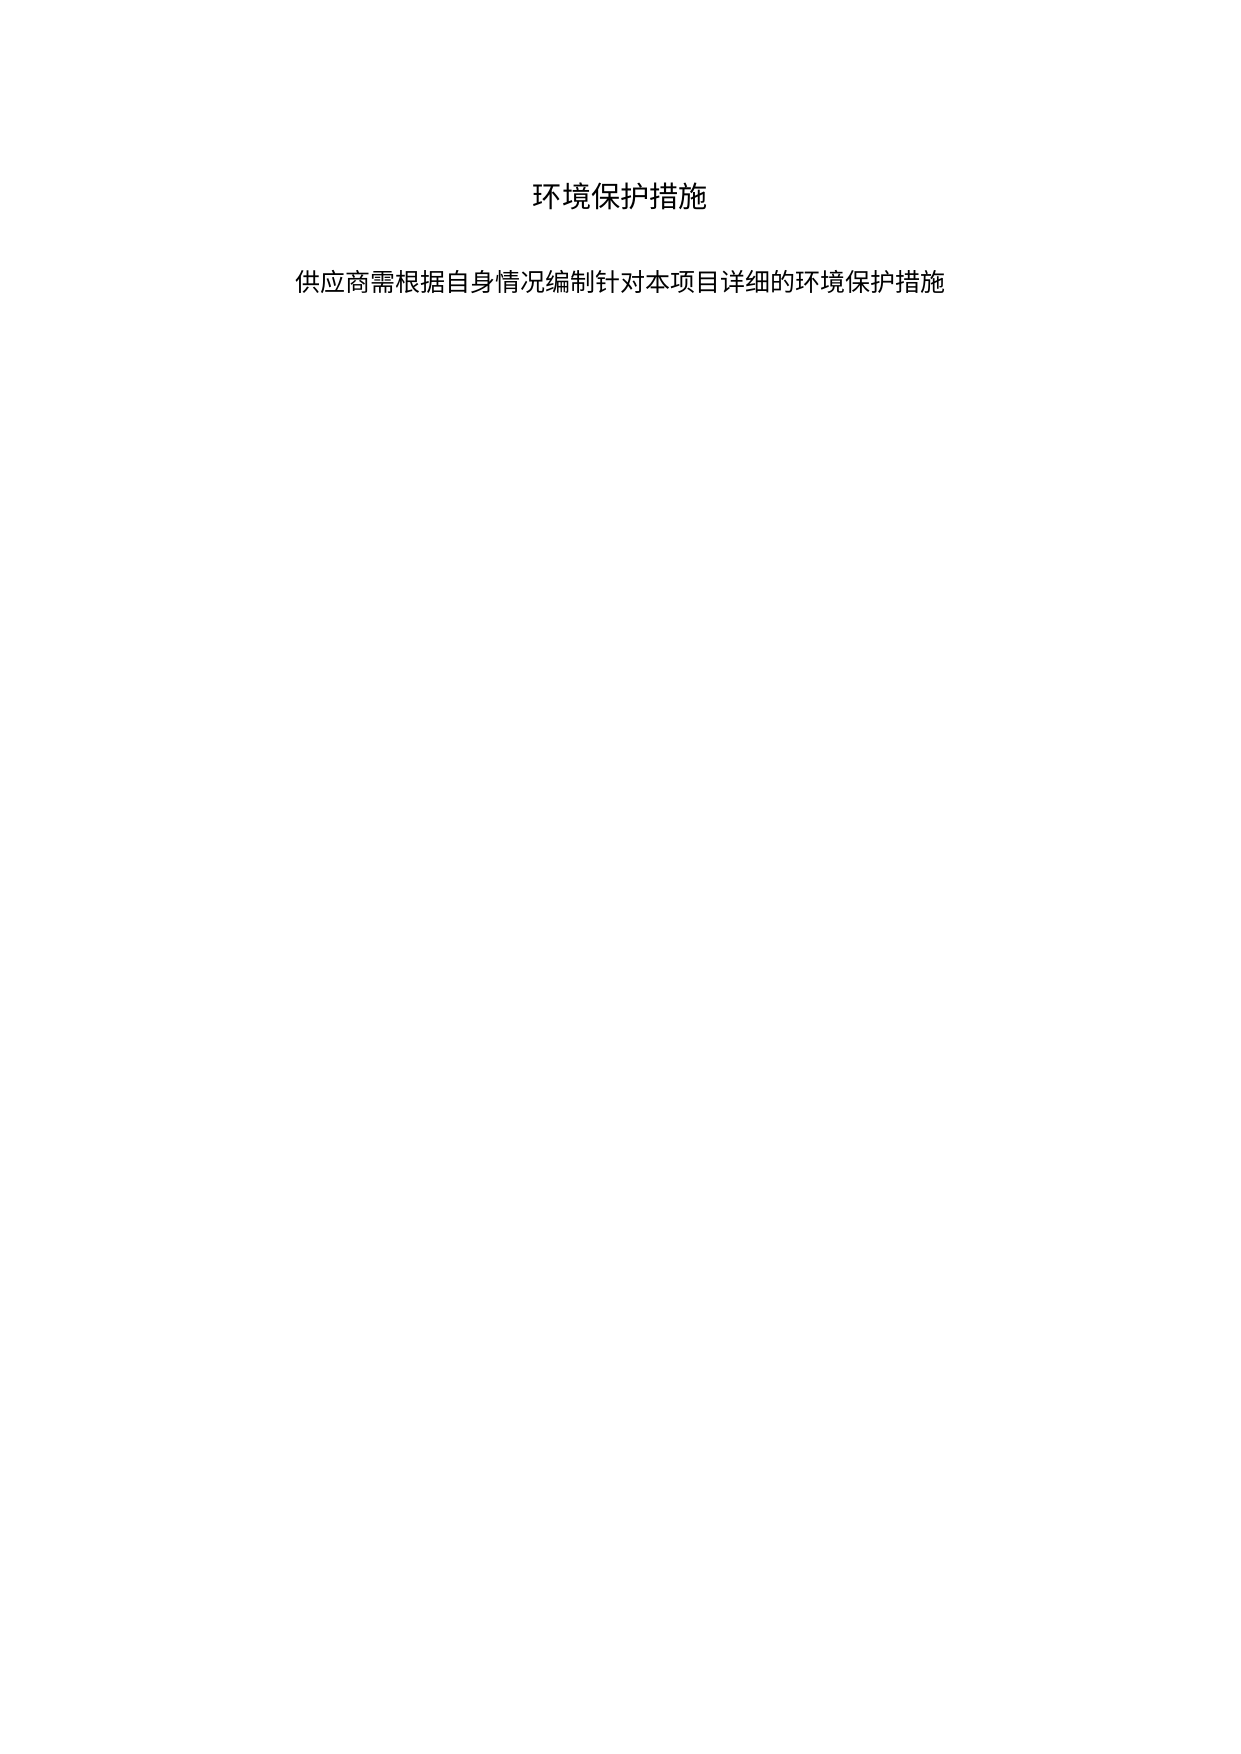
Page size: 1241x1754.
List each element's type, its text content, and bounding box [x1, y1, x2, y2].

text 环境保护措施 [187, 162, 1053, 227]
text 供应商需根据自身情况编制针对本项目详细的环境保护措施 [187, 248, 1053, 313]
